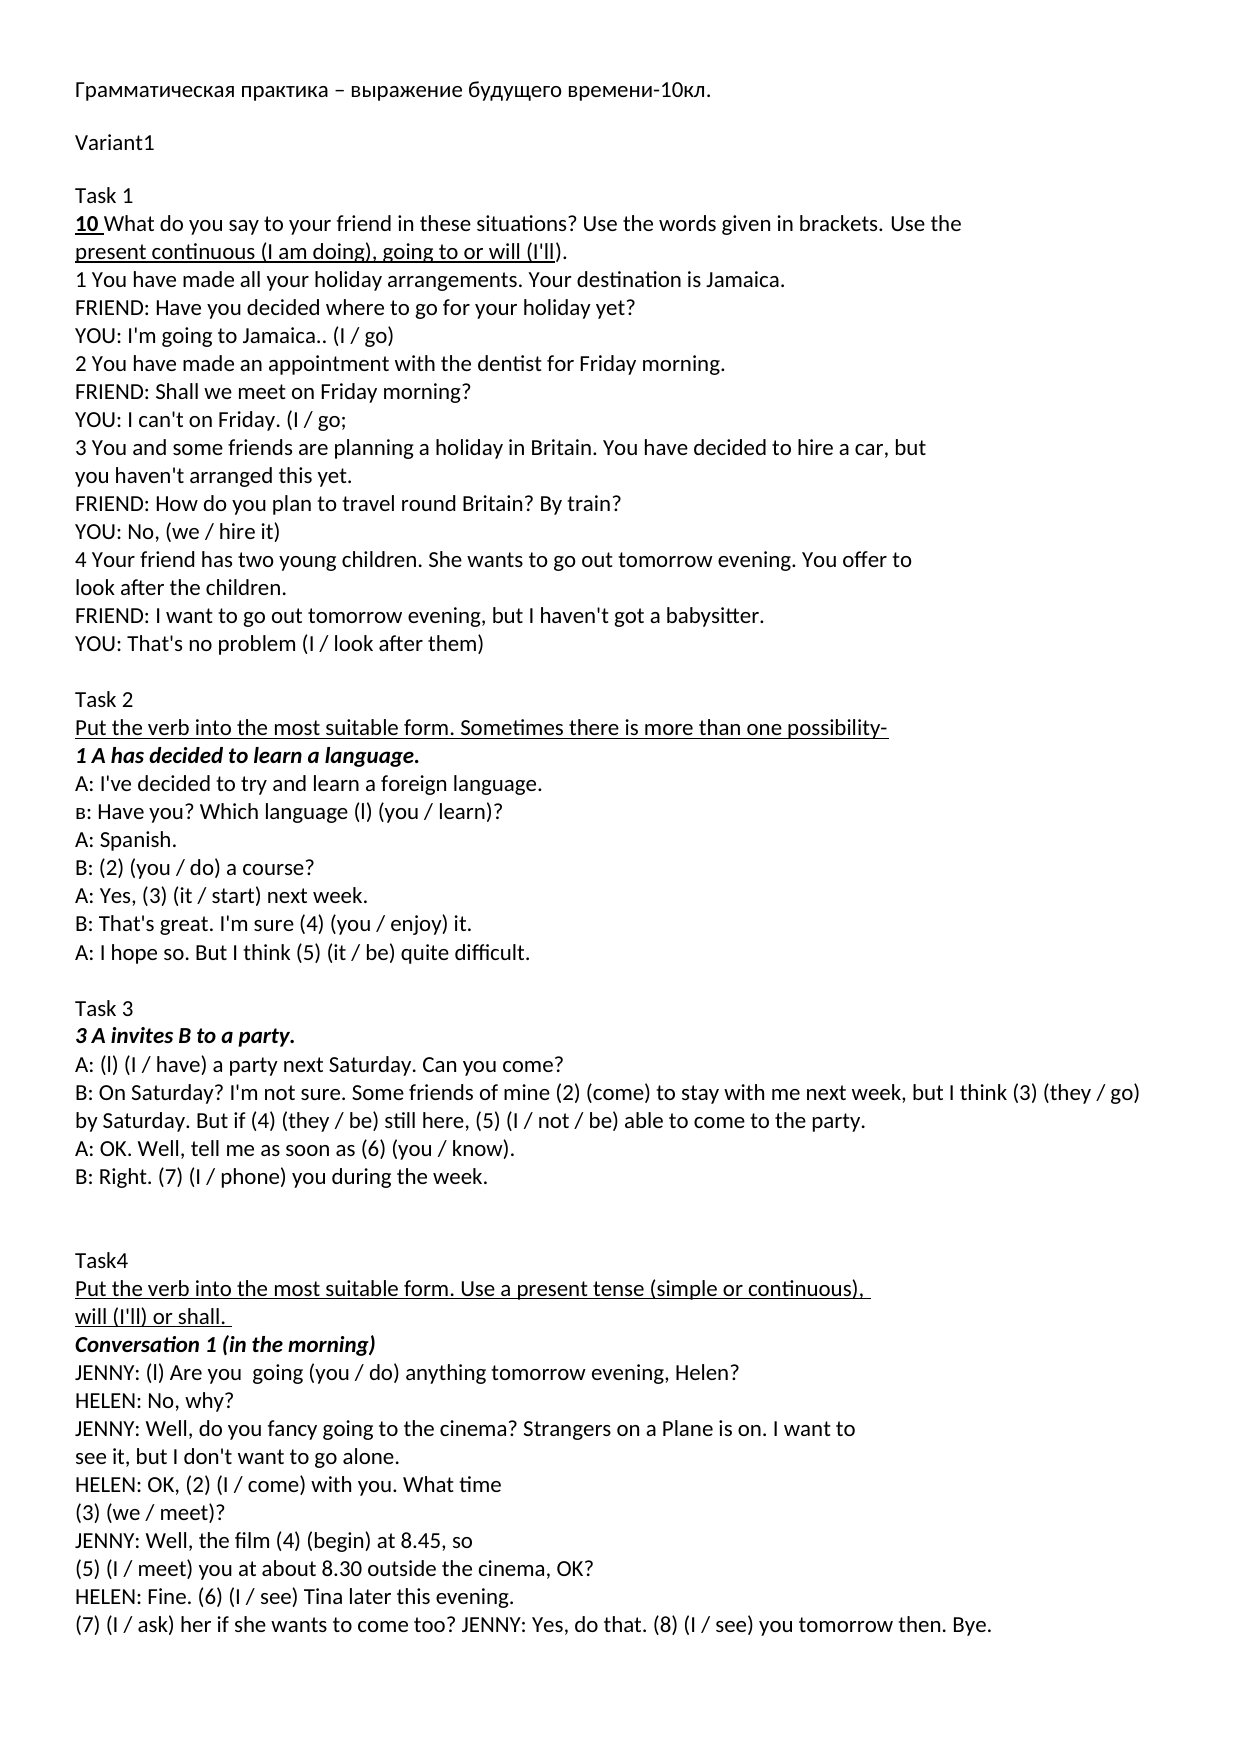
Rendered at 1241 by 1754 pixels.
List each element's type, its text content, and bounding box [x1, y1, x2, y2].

text HELEN: Fine. (6) (I / see) Tina later this evening. [75, 1582, 1165, 1610]
text Put the verb into the most suitable form. Use a present tense (simple or continuous), [75, 1274, 1165, 1302]
text 4 Your friend has two young children. She wants to go out tomorrow evening. You offer to [75, 545, 1165, 573]
text B: (2) (you / do) a course? [75, 853, 1165, 882]
text HELEN: No, why? [75, 1386, 1165, 1414]
text Task 2 [75, 685, 1165, 713]
text 2 You have made an appointment with the dentist for Friday morning. [75, 349, 1165, 377]
text YOU: No, (we / hire it) [75, 517, 1165, 545]
text you haven't arranged this yet. [75, 461, 1165, 489]
text FRIEND: How do you plan to travel round Britain? By train? [75, 489, 1165, 517]
text FRIEND: I want to go out tomorrow evening, but I haven't got a babysitter. [75, 601, 1165, 629]
text B: On Saturday? I'm not sure. Some friends of mine (2) (come) to stay with me next week, but I think (3) (they / go) by Saturday. But if (4) (they / be) still here, (5) (I / not / be) able to come to the party. [75, 1078, 1165, 1134]
text JENNY: (l) Are you going (you / do) anything tomorrow evening, Helen? [75, 1358, 1165, 1386]
text HELEN: OK, (2) (I / come) with you. What time [75, 1470, 1165, 1498]
text A: I've decided to try and learn a foreign language. [75, 769, 1165, 797]
text FRIEND: Shall we meet on Friday morning? [75, 377, 1165, 405]
text (3) (we / meet)? [75, 1498, 1165, 1526]
text A: (l) (I / have) a party next Saturday. Can you come? [75, 1050, 1165, 1078]
text YOU: I can't on Friday. (I / go; [75, 405, 1165, 433]
text 3 You and some friends are planning a holiday in Britain. You have decided to hire a car, but [75, 433, 1165, 461]
text A: Spanish. [75, 826, 1165, 853]
text B: That's great. I'm sure (4) (you / enjoy) it. [75, 909, 1165, 938]
text YOU: I'm going to Jamaica.. (I / go) [75, 321, 1165, 349]
text 10 What do you say to your friend in these situations? Use the words given in brackets. Use the [75, 209, 1165, 237]
text Put the verb into the most suitable form. Sometimes there is more than one possibility- [75, 713, 1165, 741]
text present continuous (I am doing), going to or will (I'll). 1 You have made all your holiday arrangements. Your destination is Jamaica. [75, 237, 1165, 293]
text Task 1 [75, 181, 1165, 209]
text YOU: That's no problem (I / look after them) [75, 629, 1165, 685]
text FRIEND: Have you decided where to go for your holiday yet? [75, 293, 1165, 321]
text B: Right. (7) (I / phone) you during the week. [75, 1162, 1165, 1190]
text (7) (I / ask) her if she wants to come too? JENNY: Yes, do that. (8) (I / see) you tomorrow then. Bye. [75, 1610, 1165, 1638]
text Variant1 [75, 128, 1165, 156]
text A: OK. Well, tell me as soon as (6) (you / know). [75, 1134, 1165, 1162]
text look after the children. [75, 573, 1165, 601]
text A: I hope so. But I think (5) (it / be) quite difficult. [75, 938, 1165, 994]
text see it, but I don't want to go alone. [75, 1442, 1165, 1470]
text Task 3 [75, 994, 1165, 1022]
text will (I'll) or shall. [75, 1302, 1165, 1330]
text Task4 [75, 1246, 1165, 1274]
text JENNY: Well, do you fancy going to the cinema? Strangers on a Plane is on. I want to [75, 1414, 1165, 1442]
text 3 A invites В to a party. [75, 1022, 1165, 1050]
text JENNY: Well, the film (4) (begin) at 8.45, so [75, 1526, 1165, 1554]
text Грамматическая практика – выражение будущего времени-10кл. [75, 75, 1165, 103]
text A: Yes, (3) (it / start) next week. [75, 882, 1165, 909]
text 1 A has decided to learn a language. [75, 741, 1165, 769]
text (5) (I / meet) you at about 8.30 outside the cinema, OK? [75, 1554, 1165, 1582]
text в: Have you? Which language (l) (you / learn)? [75, 797, 1165, 826]
text Conversation 1 (in the morning) [75, 1330, 1165, 1358]
